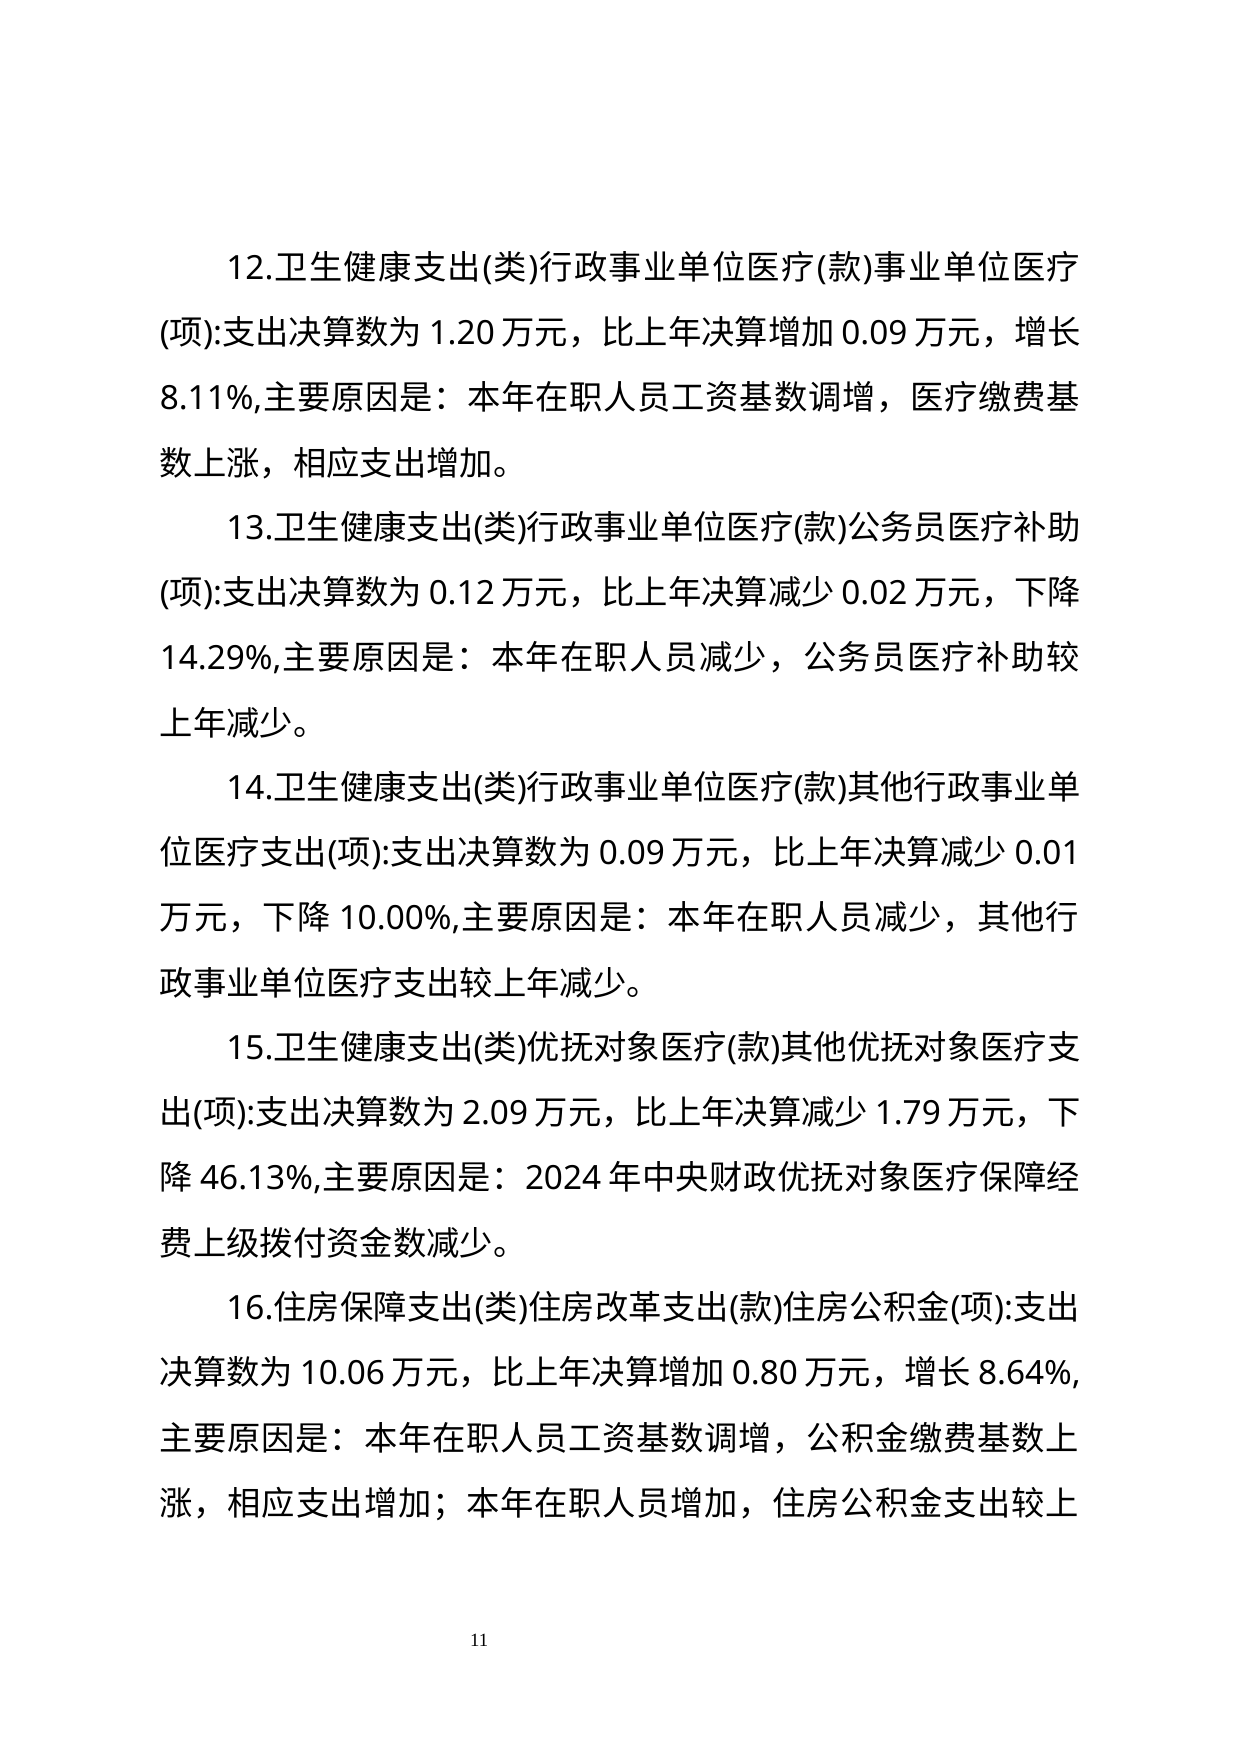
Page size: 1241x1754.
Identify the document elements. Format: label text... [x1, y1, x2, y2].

text 12.卫生健康支出(类)行政事业单位医疗(款)事业单位医疗(项):支出决算数为1.20万元，比上年决算增加0.09万元，增长8.11%,主要原因是：本年在职人员工资基数调增，医疗缴费基数上涨，相应支出增加。 [159, 233, 1081, 493]
text 13.卫生健康支出(类)行政事业单位医疗(款)公务员医疗补助(项):支出决算数为0.12万元，比上年决算减少0.02万元，下降14.29%,主要原因是：本年在职人员减少，公务员医疗补助较上年减少。 [159, 493, 1081, 753]
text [159, 1273, 1081, 1533]
text 15.卫生健康支出(类)优抚对象医疗(款)其他优抚对象医疗支出(项):支出决算数为2.09万元，比上年决算减少1.79万元，下降46.13%,主要原因是：2024年中央财政优抚对象医疗保障经费上级拨付资金数减少。 [159, 1013, 1081, 1273]
text 14.卫生健康支出(类)行政事业单位医疗(款)其他行政事业单位医疗支出(项):支出决算数为0.09万元，比上年决算减少0.01万元，下降10.00%,主要原因是：本年在职人员减少，其他行政事业单位医疗支出较上年减少。 [159, 753, 1081, 1013]
